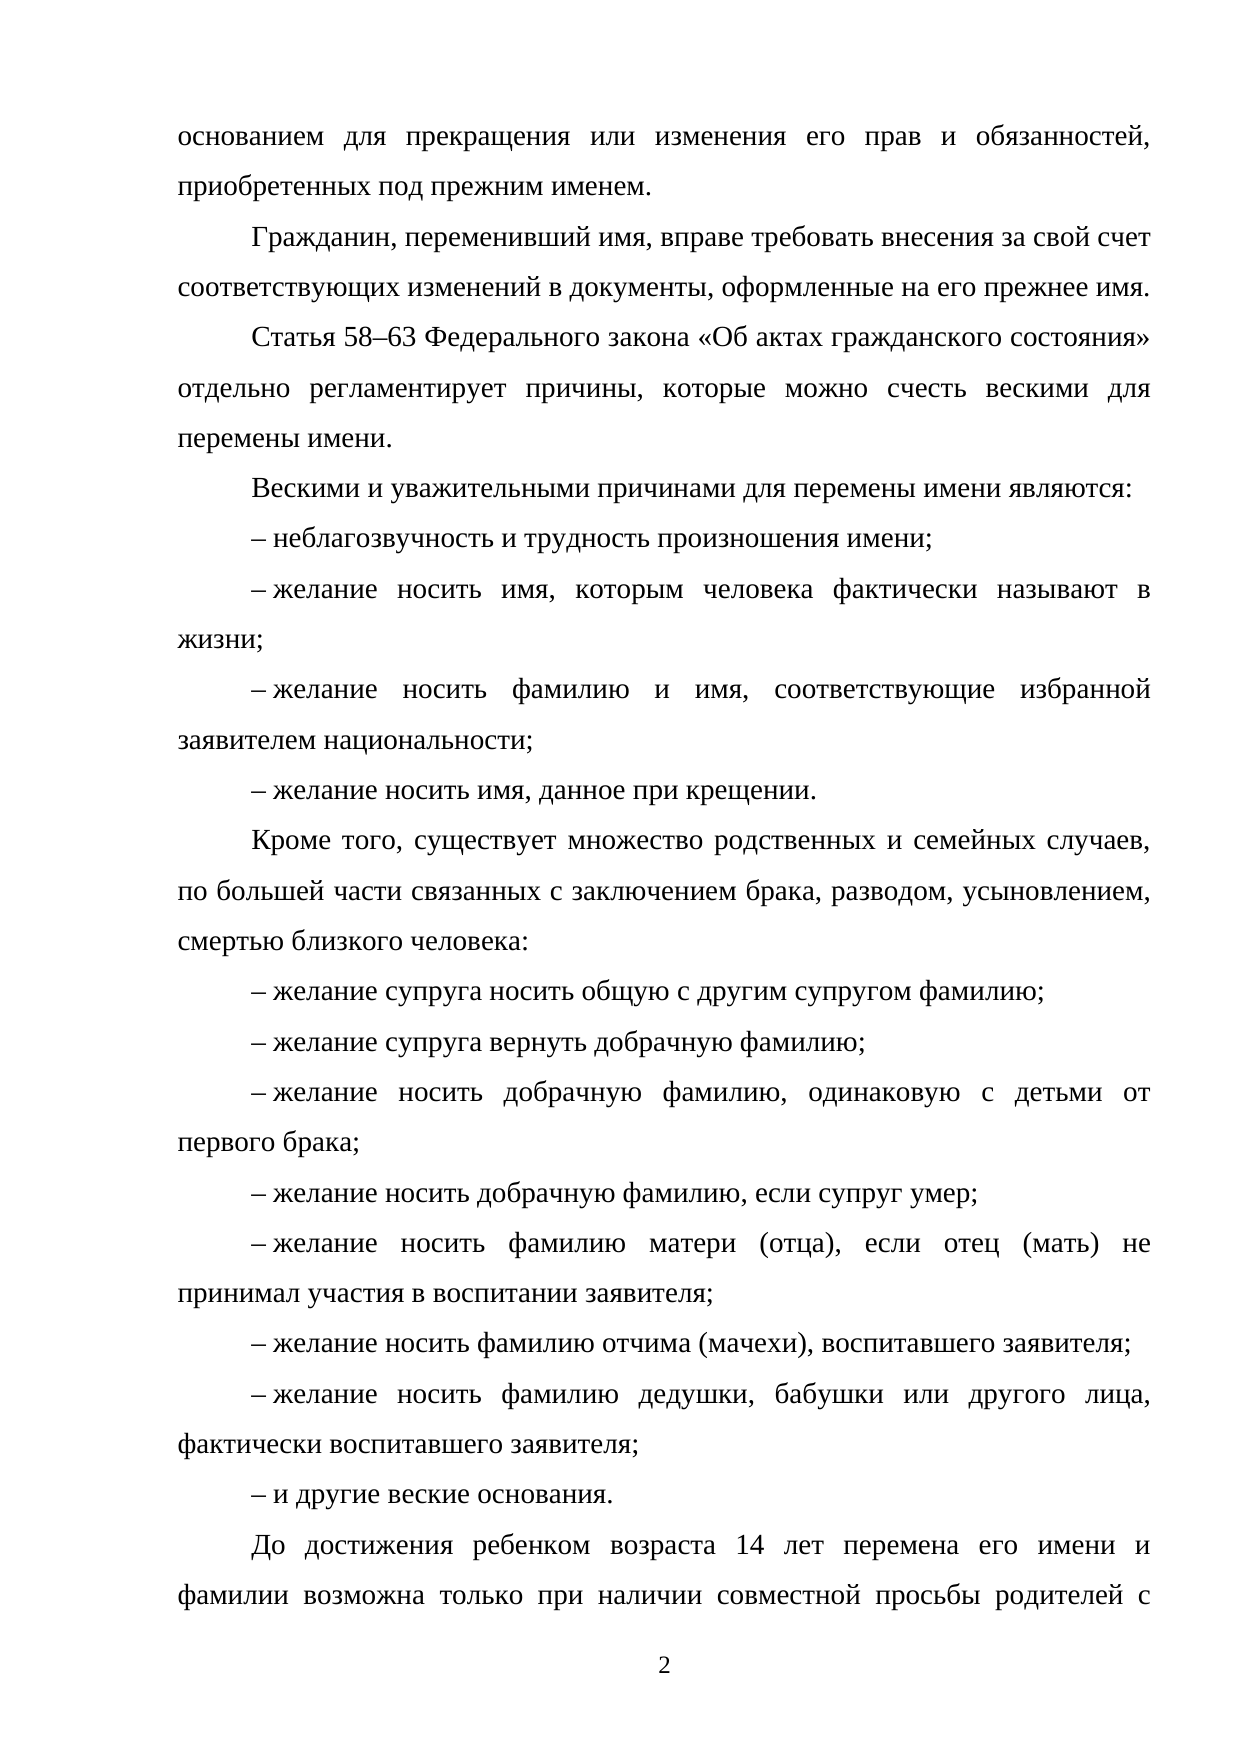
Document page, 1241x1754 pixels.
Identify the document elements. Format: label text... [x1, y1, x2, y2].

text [177, 1527, 1152, 1611]
text – желание носить добрачную фамилию, одинаковую с детьми от первого брака; [177, 1074, 1152, 1158]
text – желание носить фамилию матери (отца), если отец (мать) не принимал участия в воспитании заявителя; [177, 1225, 1152, 1309]
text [177, 118, 1152, 202]
text Гражданин, переменивший имя, вправе требовать внесения за свой счет соответствующих изменений в документы, оформленные на его прежнее имя. [177, 219, 1152, 303]
text – желание супруга носить общую с другим супругом фамилию; [177, 973, 1152, 1007]
text – желание носить имя, которым человека фактически называют в жизни; [177, 571, 1152, 655]
text Вескими и уважительными причинами для перемены имени являются: [177, 470, 1152, 504]
text – желание носить имя, данное при крещении. [177, 772, 1152, 806]
text – желание носить фамилию отчима (мачехи), воспитавшего заявителя; [177, 1326, 1152, 1359]
text – желание супруга вернуть добрачную фамилию; [177, 1024, 1152, 1057]
text – желание носить добрачную фамилию, если супруг умер; [177, 1175, 1152, 1208]
text Статья 58–63 Федерального закона «Об актах гражданского состояния» отдельно регламентирует причины, которые можно счесть вескими для перемены имени. [177, 319, 1152, 453]
text – и другие веские основания. [177, 1477, 1152, 1510]
text – желание носить фамилию и имя, соответствующие избранной заявителем национальности; [177, 672, 1152, 755]
text Кроме того, существует множество родственных и семейных случаев, по большей части связанных с заключением брака, разводом, усыновлением, смертью близкого человека: [177, 822, 1152, 957]
text – желание носить фамилию дедушки, бабушки или другого лица, фактически воспитавшего заявителя; [177, 1376, 1152, 1460]
text – неблагозвучность и трудность произношения имени; [177, 521, 1152, 554]
